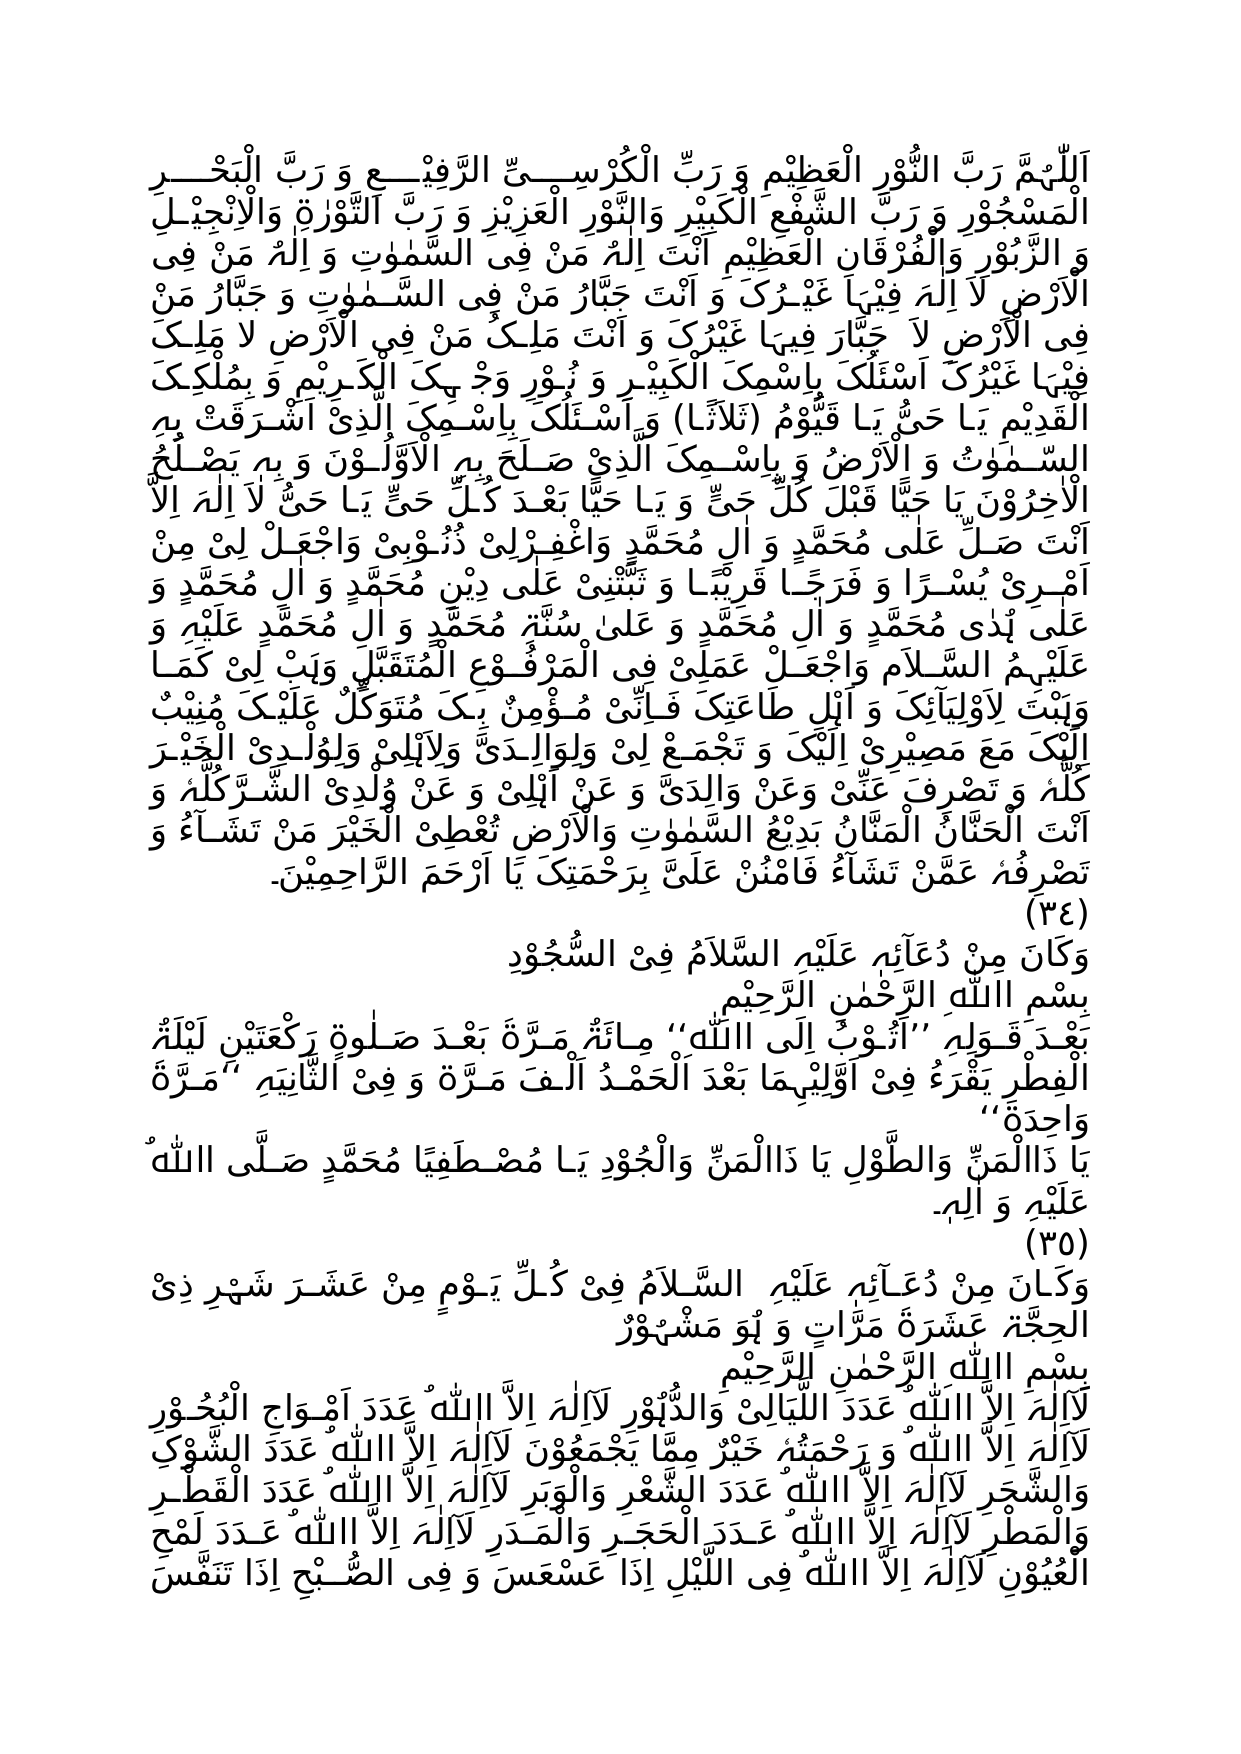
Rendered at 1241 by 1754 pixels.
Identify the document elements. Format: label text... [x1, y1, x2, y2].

text بِسْمِ اﷲِ الرَّحْمٰنِ الرَّحِیْمِ [150, 975, 1090, 1016]
text بِسْمِ اﷲِ الرَّحْمٰنِ الرَّحِیْمِ [150, 1346, 1090, 1387]
text وَکَانَ مِنْ دُعَآئِہٖ عَلَیْہِ السَّلاَمُ فِیْ السُّجُوْدِ [150, 934, 1090, 975]
text (٣٥) [150, 1222, 1090, 1264]
text بَعْدَ قَوَلِہِ ’’اَتُوْبُ اِلَی اﷲِ‘‘ مِائَۃُ مَرَّۃَ بَعْدَ صَلٰوۃٍ رَکْعَتَیْنِ لَیْلَۃُ الْفِطْرِ یَقْرَءُ فِیْ اَوَّلِیْہِمَا بَعْدَ الْحَمْدُ اَلْفَ مَرَّۃ وَ فِیْ الثَّانِیَہِ ‘‘مَرَّۃَ وَاحِدَۃ‘‘ [150, 1016, 1090, 1140]
text (٣٤) [150, 892, 1090, 934]
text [150, 1387, 1090, 1594]
text یَا ذَاالْمَنِّ وَالطَّوْلِ یَا ذَاالْمَنِّ وَالْجُوْدِ یَا مُصْطَفِیًا مُحَمَّدٍ صَلَّی اﷲُ عَلَیْہِ وَ اٰلِہٖ۔ [150, 1140, 1090, 1222]
text اَللّٰہُمَّ رَبَّ النُّوْرِ الْعَظِیْمِ وَ رَبِّ الْکُرْسِیِّ الرَّفِیْعِ وَ رَبَّ الْبَحْرِ الْمَسْجُوْرِ وَ رَبَّ الشَّفْعِ الْکَبِیْرِ وَالنَّوْرِ الْعَزِیْزِ وَ رَبَّ التَّوْرٰۃِ وَالْاِنْجِیْلِ وَ الزَّبُوْرِ وَالْفُرْقَانِ الْعَظِیْمِ اَنْتَ اِلٰہُ مَنْ فِی السَّمٰوٰتِ وَ اِلٰہُ مَنْ فِی الْاَرْضِ لاَ اِلٰہَ فِیْہَا غَیْرُکَ وَ اَنْتَ جَبَّارُ مَنْ فِی السَّمٰوٰتِ وَ جَبَّارُ مَنْ فِی الْاَرْضِ لاَ جَبَّارَ فِیہَا غَیْرُکَ وَ اَنْتَ مَلِکُ مَنْ فِی الْاَرْضِ لا مَلِکَ فِیْہَا غَیْرُکَ اَسْئَلُکَ بِاِسْمِکَ الْکَبِیْرِ وَ نُوْرِ وَجْہِکَ الْکَرِیْمِ وَ بِمُلْکِکَ الْقَدِیْمِ یَا حَیُّ یَا قَیُّوْمُ (ثَلاَثًا) وَ اَسْئَلُکَ بِاِسْمِکَ الَّذِیْ اَشْرَقَتْ بِہِ السّمٰوٰتُ وَ الْاَرْضُ وَ بِاِسْمِکَ الَّذِیْ صَلَحَ بِہِ الْاَوَّلُوْنَ وَ بِہٖ یَصْلُحُ الْاٰخِرُوْنَ یَا حَیًّا قَبْلَ کُلِّ حَیٍّ وَ یَا حَیًّا بَعْدَ کُلِّ حَیٍّ یَا حَیُّ لاَ اِلٰہَ اِلاَّ اَنْتَ صَلِّ عَلٰی مُحَمَّدٍ وَ اٰلِ مُحَمَّدٍ وَاغْفِرْلِیْ ذُنُوْبِیْ وَاجْعَلْ لِیْ مِنْ اَمْرِیْ یُسْرًا وَ فَرَجًا قَرِیْبًا وَ ثَبَّتْنِیْ عَلٰی دِیْنِ مُحَمَّدٍ وَ اٰلِ مُحَمَّدٍ وَ عَلٰی ہُدٰی مُحَمَّدٍ وَ اٰلِ مُحَمَّدٍ وَ عَلیٰ سُنَّۃِ مُحَمَّدٍ وَ اٰلِ مُحَمَّدٍ عَلَیْہِ وَ عَلَیْہِمُ السَّلاَم وَاجْعَلْ عَمَلِیْ فِی الْمَرْفُوْعِ الْمُتَقَبَّلِ وَہَبْ لِیْ کَمَا وَہَبْتَ لِاَوْلِیَآئِکَ وَ اَہْلِ طَاعَتِکَ فَاِنِّیْ مُؤْمِنٌ بِکَ مُتَوَکِّلٌ عَلَیْکَ مُنِیْبٌ اِلَیْکَ مَعَ مَصِیْرِیْ اِلَیْکَ وَ تَجْمَعْ لِیْ وَلِوَالِدَیَّ وَلِاَہْلِیْ وَلِوُلْدِیْ الْخَیْرَ کُلَّہٗ وَ تَصْرِفَ عَنِّیْ وَعَنْ وَالِدَیَّ وَ عَنْ اَہْلِیْ وَ عَنْ وُلْدِیْ الشَّرَّکُلَّہٗ وَ اَنْتَ الْحَنَّانُ الْمَنَّانُ بَدِیْعُ السَّمٰوٰتِ وَالْاَرْضِ تُعْطِیْ الْخَیْرَ مَنْ تَشَآءُ وَ تَصْرِفُہٗ عَمَّنْ تَشَآءُ فَامْنُنْ عَلَیَّ بِرَحْمَتِکَ یَا اَرْحَمَ الرَّاحِمِیْنَ۔ [150, 150, 1090, 892]
text وَکَانَ مِنْ دُعَآئِہٖ عَلَیْہِ السَّلاَمُ فِیْ کُلِّ یَوْمٍ مِنْ عَشَرَ شَہْرِ ذِیْ الحِجَّۃ عَشَرَۃَ مَرَّاتٍ وَ ہُوَ مَشْہُوْرٌ [150, 1264, 1090, 1346]
